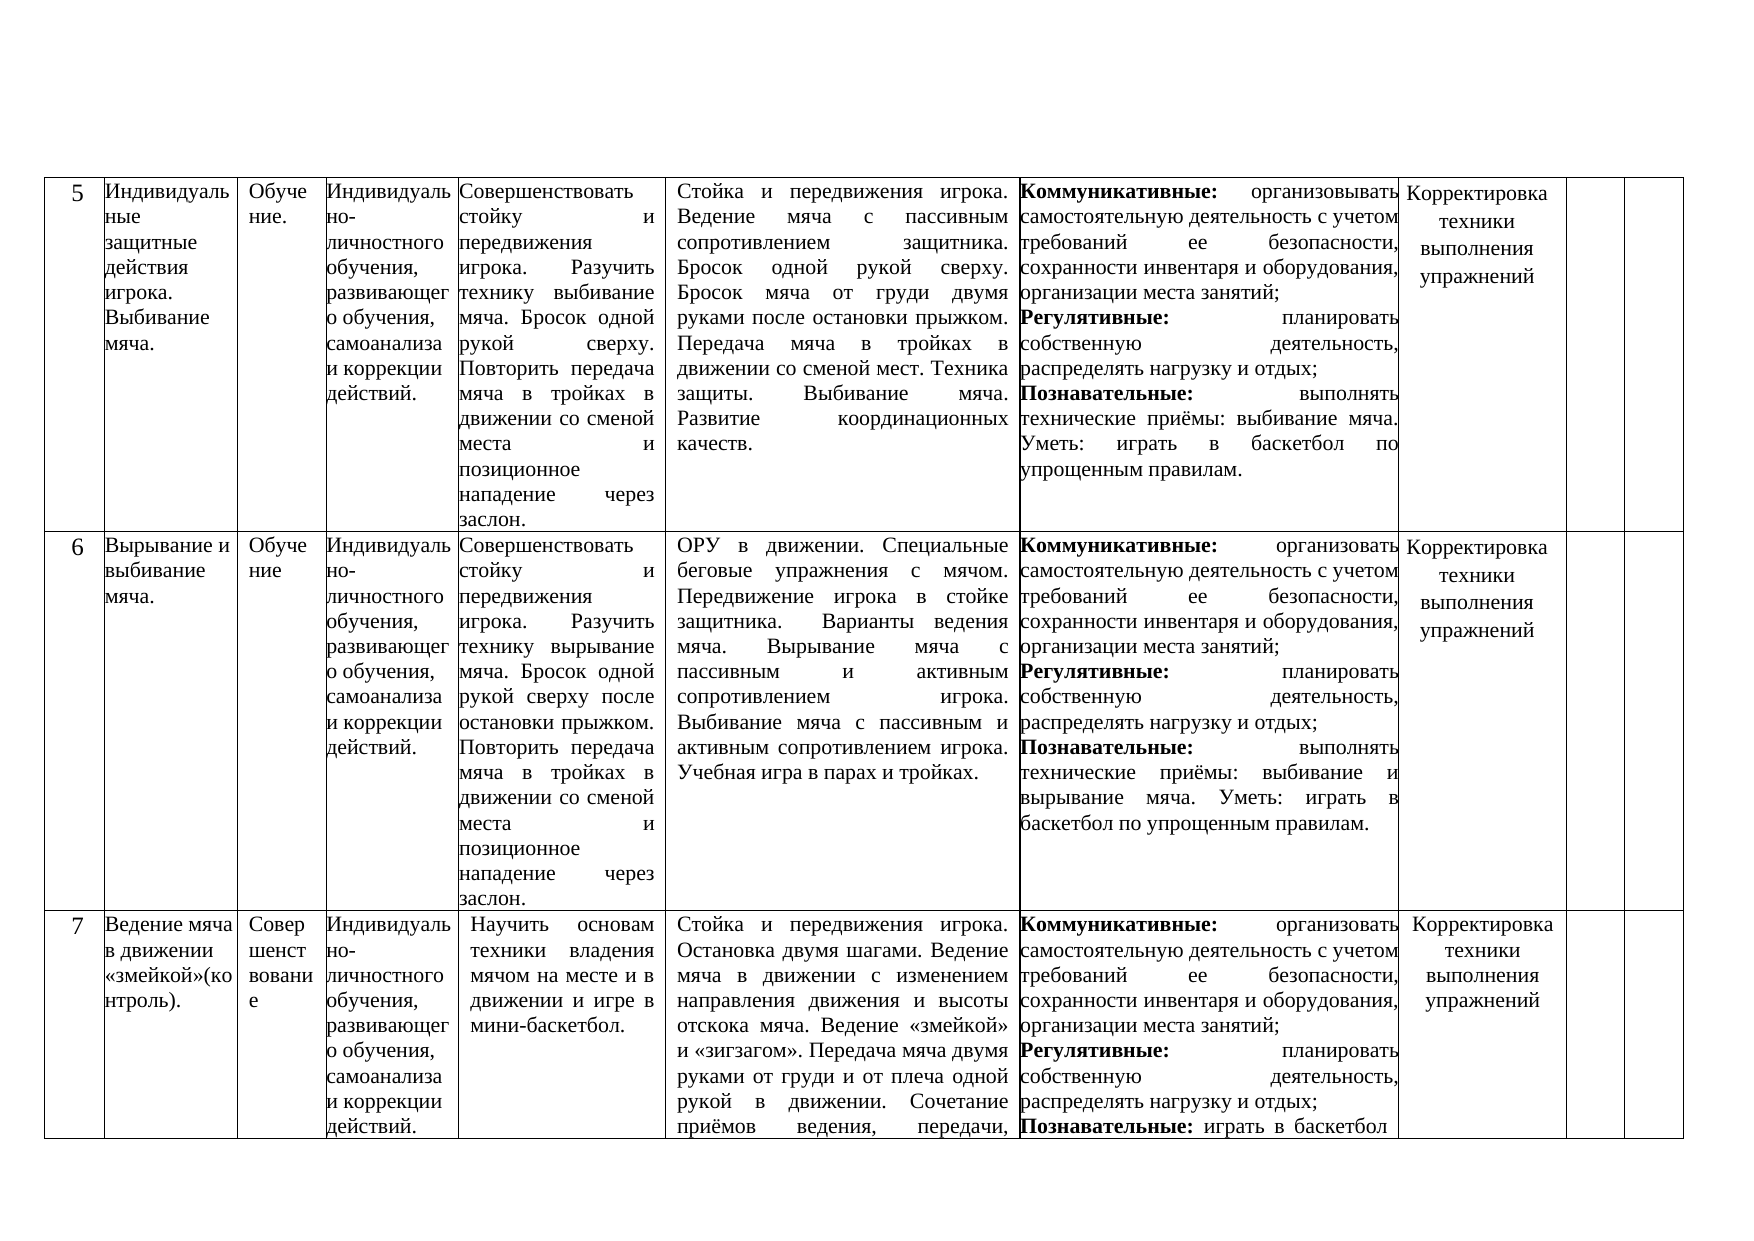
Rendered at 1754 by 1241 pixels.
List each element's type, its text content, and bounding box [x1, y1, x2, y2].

table_cell Индивидуально-личностного обучения, развивающего обучения, самоанализа и коррекции действий. [327, 178, 458, 531]
table_cell Вырывание и выбивание мяча. [105, 532, 237, 910]
table_cell [1567, 532, 1624, 910]
table_cell 6 [45, 532, 104, 910]
table_cell 5 [45, 178, 104, 531]
table_cell Корректировка техники выполнения упражнений [1399, 532, 1566, 910]
table_cell [1567, 178, 1624, 531]
table_cell Коммуникативные: организовать самостоятельную деятельность с учетом требований ее безопасности, сохранности инвентаря и оборудования, организации места занятий; Регулятивные: планировать собственную деятельность, распределять нагрузку и отдых; Познавательные: выполнять технические приёмы: выбивание и вырывание мяча. Уметь: играть в баскетбол по упрощенным правилам. [1021, 532, 1398, 910]
table_cell Совершенствовать стойку и передвижения игрока. Разучить технику выбивание мяча. Бросок одной рукой сверху. Повторить передача мяча в тройках в движении со сменой места и позиционное нападение через заслон. [459, 178, 665, 531]
table_cell [1625, 178, 1683, 531]
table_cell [1399, 911, 1566, 1138]
table_cell Совершенствование [238, 911, 326, 1138]
table_cell [1625, 532, 1683, 910]
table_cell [1021, 911, 1398, 1138]
table_cell Индивидуально-личностного обучения, развивающего обучения, самоанализа и коррекции действий. [327, 532, 458, 910]
table_cell Корректировка техники выполнения упражнений [1399, 178, 1566, 531]
table_cell Индивидуальные защитные действия игрока. Выбивание мяча. [105, 178, 237, 531]
table_cell [1625, 911, 1683, 1138]
table_cell [1567, 911, 1624, 1138]
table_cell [459, 911, 665, 1138]
table_cell 7 [45, 911, 104, 1138]
table_cell Стойка и передвижения игрока. Ведение мяча с пассивным сопротивлением защитника. Бросок одной рукой сверху. Бросок мяча от груди двумя руками после остановки прыжком. Передача мяча в тройках в движении со сменой мест. Техника защиты. Выбивание мяча. Развитие координационных качеств. [666, 178, 1019, 531]
table_cell Совершенствовать стойку и передвижения игрока. Разучить технику вырывание мяча. Бросок одной рукой сверху после остановки прыжком. Повторить передача мяча в тройках в движении со сменой места и позиционное нападение через заслон. [459, 532, 665, 910]
table_cell Коммуникативные: организовывать самостоятельную деятельность с учетом требований ее безопасности, сохранности инвентаря и оборудования, организации места занятий; Регулятивные: планировать собственную деятельность, распределять нагрузку и отдых; Познавательные: выполнять технические приёмы: выбивание мяча. Уметь: играть в баскетбол по упрощенным правилам. [1021, 178, 1398, 531]
table_cell ОРУ в движении. Специальные беговые упражнения с мячом. Передвижение игрока в стойке защитника. Варианты ведения мяча. Вырывание мяча с пассивным и активным сопротивлением игрока. Выбивание мяча с пассивным и активным сопротивлением игрока. Учебная игра в парах и тройках. [666, 532, 1019, 910]
table_cell Обучение [238, 532, 326, 910]
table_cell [666, 911, 1019, 1138]
table_cell Обучение. [238, 178, 326, 531]
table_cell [105, 911, 237, 1138]
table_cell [327, 911, 458, 1138]
